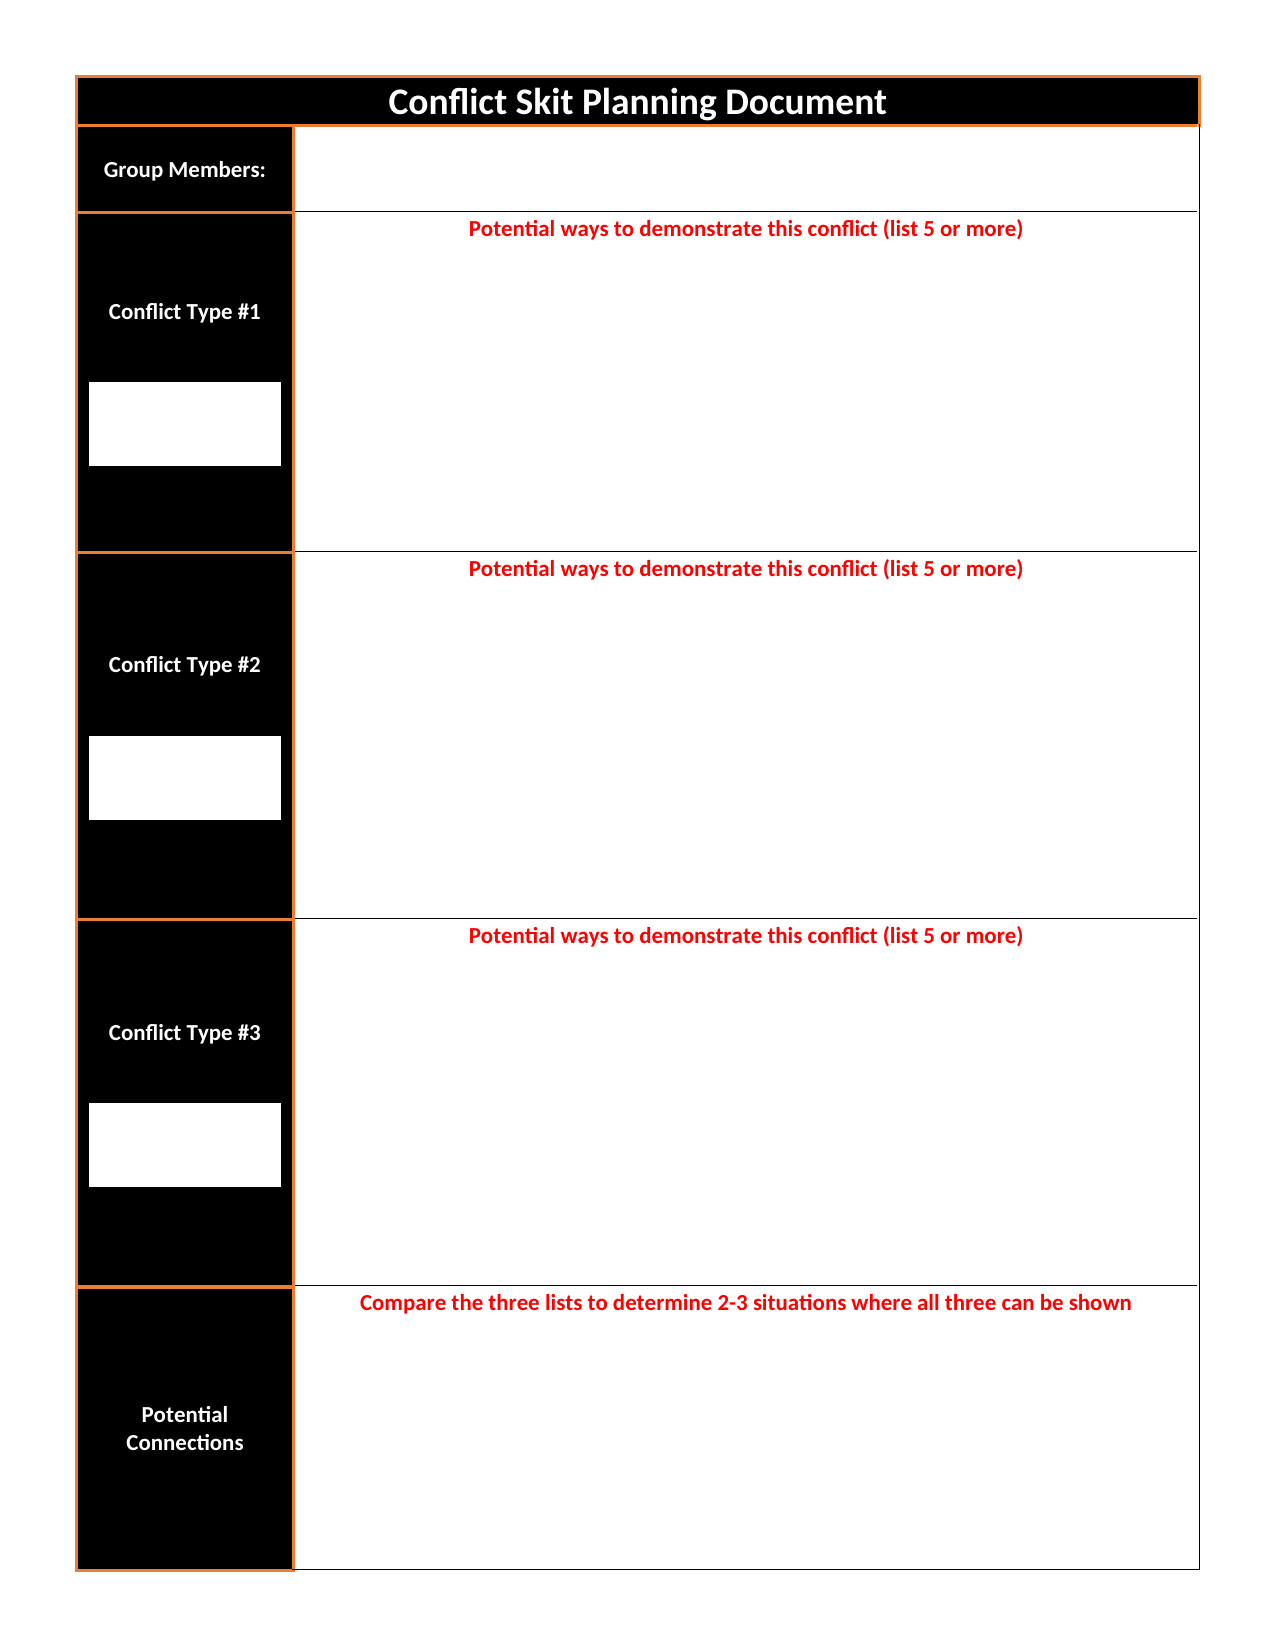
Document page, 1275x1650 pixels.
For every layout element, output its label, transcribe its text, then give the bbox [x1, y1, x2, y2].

table_cell Potential ways to demonstrate this conflict (list 5 or more) [295, 918, 1199, 1285]
table_cell Conflict Type #1 [78, 214, 292, 551]
table_cell Potential ways to demonstrate this conflict (list 5 or more) [295, 211, 1199, 551]
table_cell Compare the three lists to determine 2-3 situations where all three can be shown [295, 1285, 1199, 1569]
table_cell [295, 124, 1199, 211]
table_cell Conflict Type #2 [78, 554, 292, 918]
table_cell Potential Connections [78, 1289, 292, 1569]
table_cell Potential ways to demonstrate this conflict (list 5 or more) [295, 551, 1199, 918]
table_cell Conflict Type #3 [78, 921, 292, 1285]
table_header Conflict Skit Planning Document [78, 78, 1198, 124]
table_cell Group Members: [78, 127, 292, 211]
